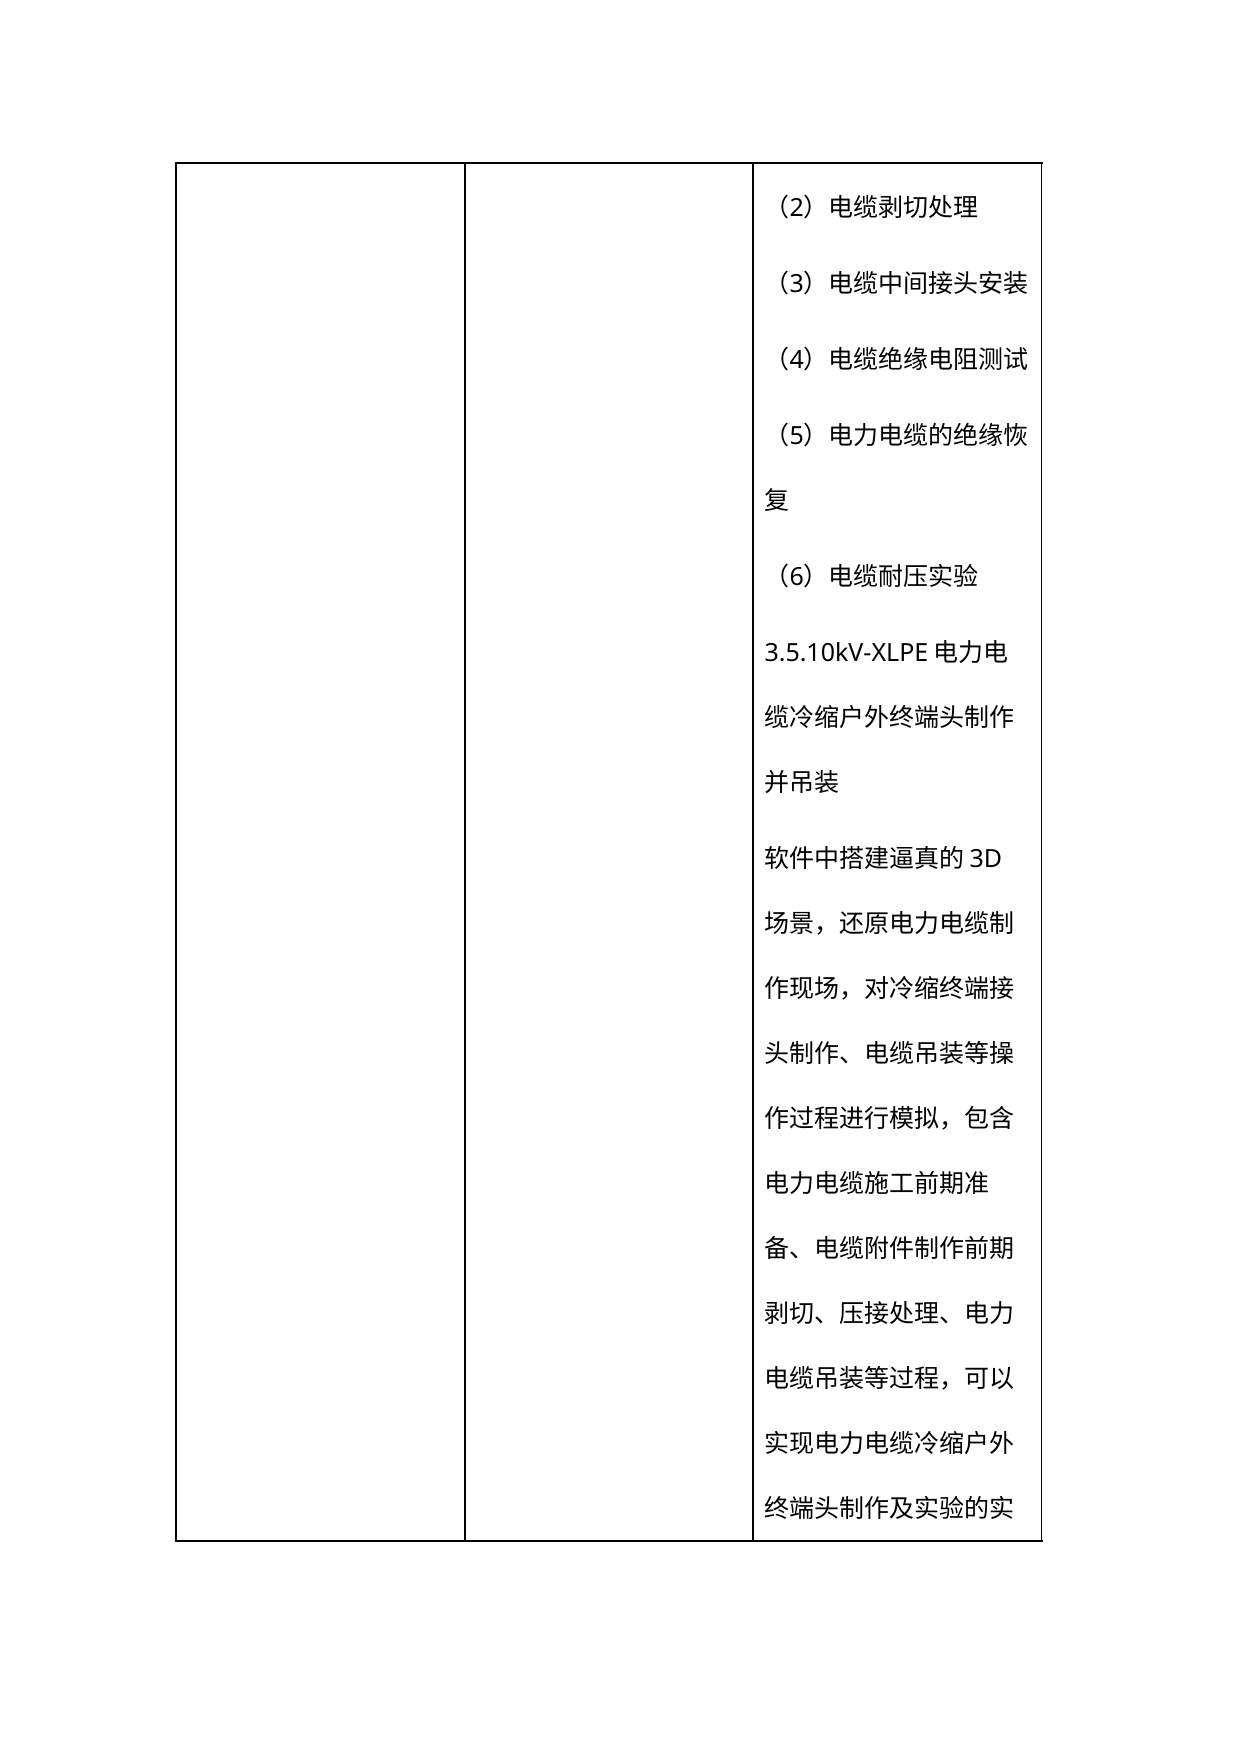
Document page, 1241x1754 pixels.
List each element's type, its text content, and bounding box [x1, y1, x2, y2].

table_cell 1 [177, 164, 464, 1540]
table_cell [754, 164, 1041, 1540]
table_cell [466, 164, 752, 1540]
